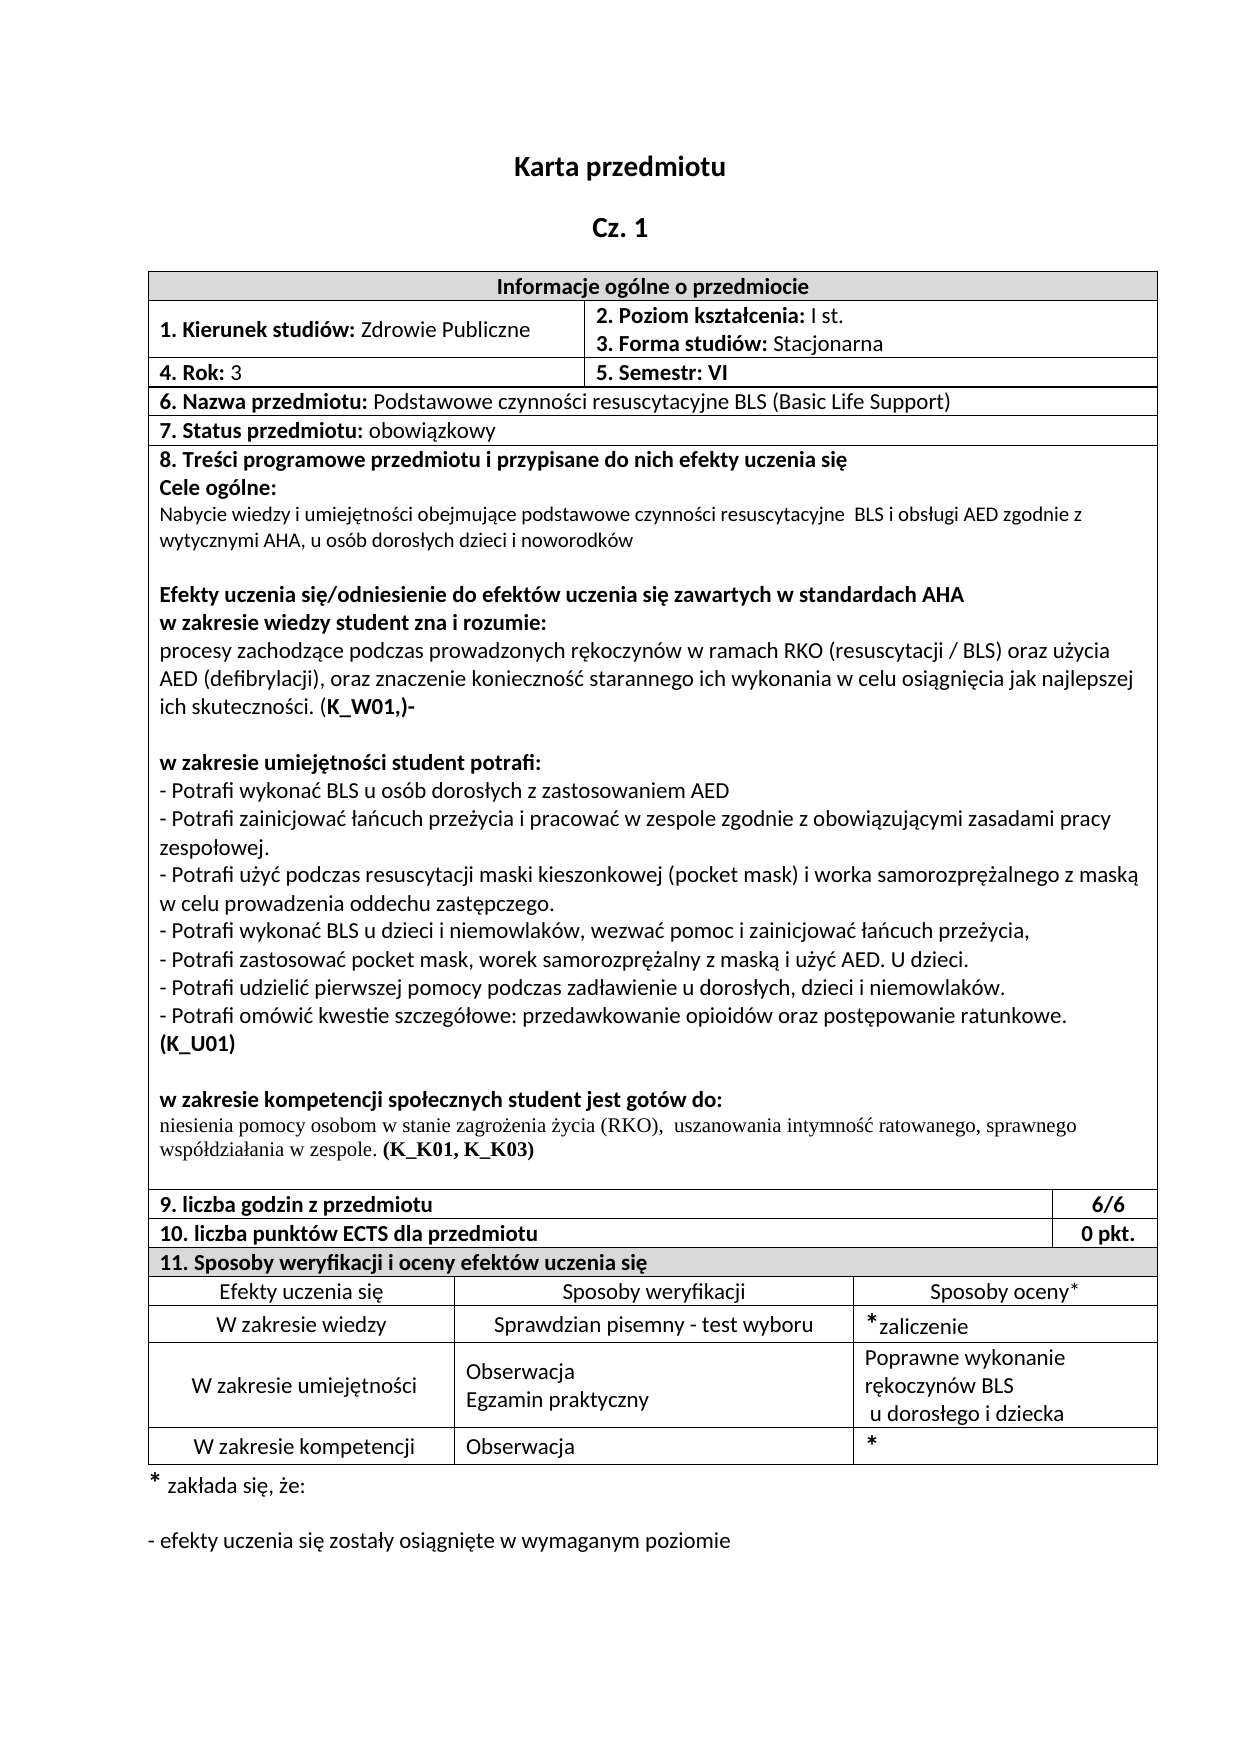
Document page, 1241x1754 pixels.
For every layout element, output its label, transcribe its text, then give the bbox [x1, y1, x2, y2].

table_cell W zakresie kompetencji [149, 1428, 454, 1464]
table_cell 0 pkt. [1053, 1219, 1157, 1247]
table_cell Obserwacja [455, 1428, 853, 1464]
table_cell 9. liczba godzin z przedmiotu [149, 1190, 1052, 1218]
table_cell 6/6 [1053, 1190, 1157, 1218]
table_cell *zaliczenie [854, 1306, 1157, 1342]
table_cell 5. Semestr: VI [585, 358, 1157, 386]
table_cell 6. Nazwa przedmiotu: Podstawowe czynności resuscytacyjne BLS (Basic Life Support) [149, 388, 1157, 415]
table_cell W zakresie wiedzy [149, 1306, 454, 1342]
table_cell Obserwacja Egzamin praktyczny [455, 1343, 853, 1427]
table_cell 11. Sposoby weryfikacji i oceny efektów uczenia się [149, 1248, 1157, 1276]
table_cell Sprawdzian pisemny - test wyboru [455, 1306, 853, 1342]
table_cell Efekty uczenia się [149, 1277, 454, 1305]
text - efekty uczenia się zostały osiągnięte w wymaganym poziomie [148, 1526, 1093, 1554]
text * zakłada się, że: [148, 1465, 1093, 1500]
table_cell 1. Kierunek studiów: Zdrowie Publiczne [149, 301, 584, 357]
table_cell Cele ogólne: Nabycie wiedzy i umiejętności obejmujące podstawowe czynności resuscytacyjne BLS i obsługi AED zgodnie z wytycznymi AHA, u osób dorosłych dzieci i noworodków Efekty uczenia się/odniesienie do efektów uczenia się zawartych w standardach AHA w zakresie wiedzy student zna i rozumie: procesy zachodzące podczas prowadzonych rękoczynów w ramach RKO (resuscytacji / BLS) oraz użycia AED (defibrylacji), oraz znaczenie konieczność starannego ich wykonania w celu osiągnięcia jak najlepszej ich skuteczności. (K_W01,)- w zakresie umiejętności student potrafi: - Potrafi wykonać BLS u osób dorosłych z zastosowaniem AED - Potrafi zainicjować łańcuch przeżycia i pracować w zespole zgodnie z obowiązującymi zasadami pracy zespołowej. - Potrafi użyć podczas resuscytacji maski kieszonkowej (pocket mask) i worka samorozprężalnego z maską w celu prowadzenia oddechu zastępczego. - Potrafi wykonać BLS u dzieci i niemowlaków, wezwać pomoc i zainicjować łańcuch przeżycia, - Potrafi zastosować pocket mask, worek samorozprężalny z maską i użyć AED. U dzieci. - Potrafi udzielić pierwszej pomocy podczas zadławienie u dorosłych, dzieci i niemowlaków. - Potrafi omówić kwestie szczegółowe: przedawkowanie opioidów oraz postępowanie ratunkowe. (K_U01) w zakresie kompetencji społecznych student jest gotów do: niesienia pomocy osobom w stanie zagrożenia życia (RKO), uszanowania intymność ratowanego, sprawnego współdziałania w zespole. (K_K01, K_K03) [149, 474, 1157, 1189]
table_cell * [854, 1428, 1157, 1464]
table_cell 2. Poziom kształcenia: I st. 3. Forma studiów: Stacjonarna [585, 301, 1157, 357]
text Cz. 1 [148, 209, 1093, 245]
table_cell Sposoby weryfikacji [455, 1277, 853, 1305]
table_cell Sposoby oceny* [854, 1277, 1157, 1305]
text Karta przedmiotu [148, 148, 1093, 183]
table_cell 10. liczba punktów ECTS dla przedmiotu [149, 1219, 1052, 1247]
table_cell 4. Rok: 3 [149, 358, 584, 386]
table_header Informacje ogólne o przedmiocie [149, 272, 1157, 300]
table_cell 8. Treści programowe przedmiotu i przypisane do nich efekty uczenia się [149, 446, 1157, 473]
table_cell Poprawne wykonanie rękoczynów BLS u dorosłego i dziecka [854, 1343, 1157, 1427]
table_cell W zakresie umiejętności [149, 1343, 454, 1427]
table_cell 7. Status przedmiotu: obowiązkowy [149, 416, 1157, 444]
